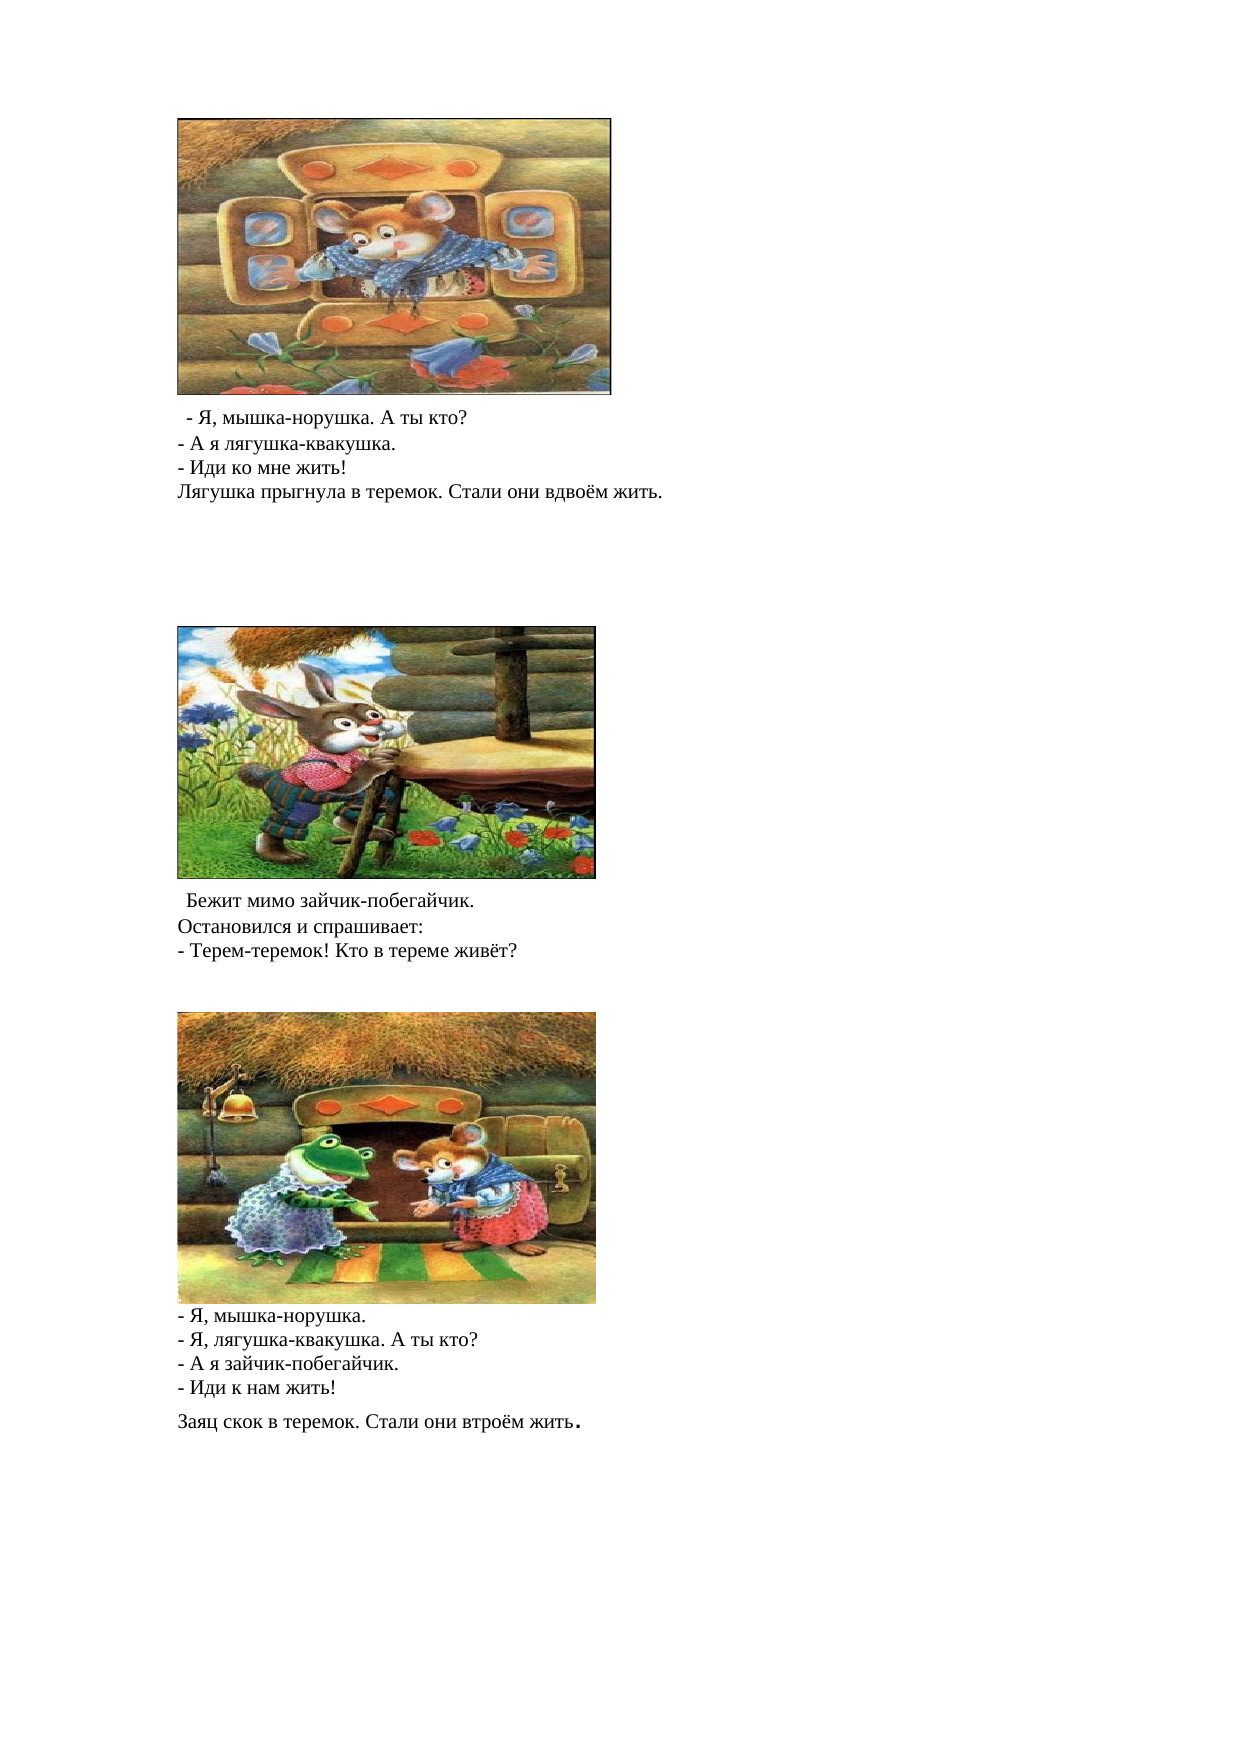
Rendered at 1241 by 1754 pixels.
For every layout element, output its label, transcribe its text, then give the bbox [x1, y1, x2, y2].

text - Терем-теремок! Кто в тереме живёт? [177, 938, 1152, 962]
text Заяц скок в теремок. Стали они втроём жить. [177, 1399, 1152, 1435]
text Бежит мимо зайчик-побегайчик. [177, 878, 1152, 914]
text Лягушка прыгнула в теремок. Стали они вдвоём жить. [177, 479, 1152, 503]
text - Я, лягушка-квакушка. А ты кто? [177, 1327, 1152, 1351]
text - Я, мышка-норушка. А ты кто? [177, 395, 1152, 431]
text - А я зайчик-побегайчик. [177, 1351, 1152, 1375]
text - Я, мышка-норушка. [177, 1303, 1152, 1327]
text Остановился и спрашивает: [177, 914, 1152, 938]
text - Иди ко мне жить! [177, 455, 1152, 479]
picture [177, 1012, 596, 1304]
picture [177, 626, 596, 879]
picture [177, 118, 612, 395]
text - Иди к нам жить! [177, 1375, 1152, 1399]
text - А я лягушка-квакушка. [177, 431, 1152, 455]
